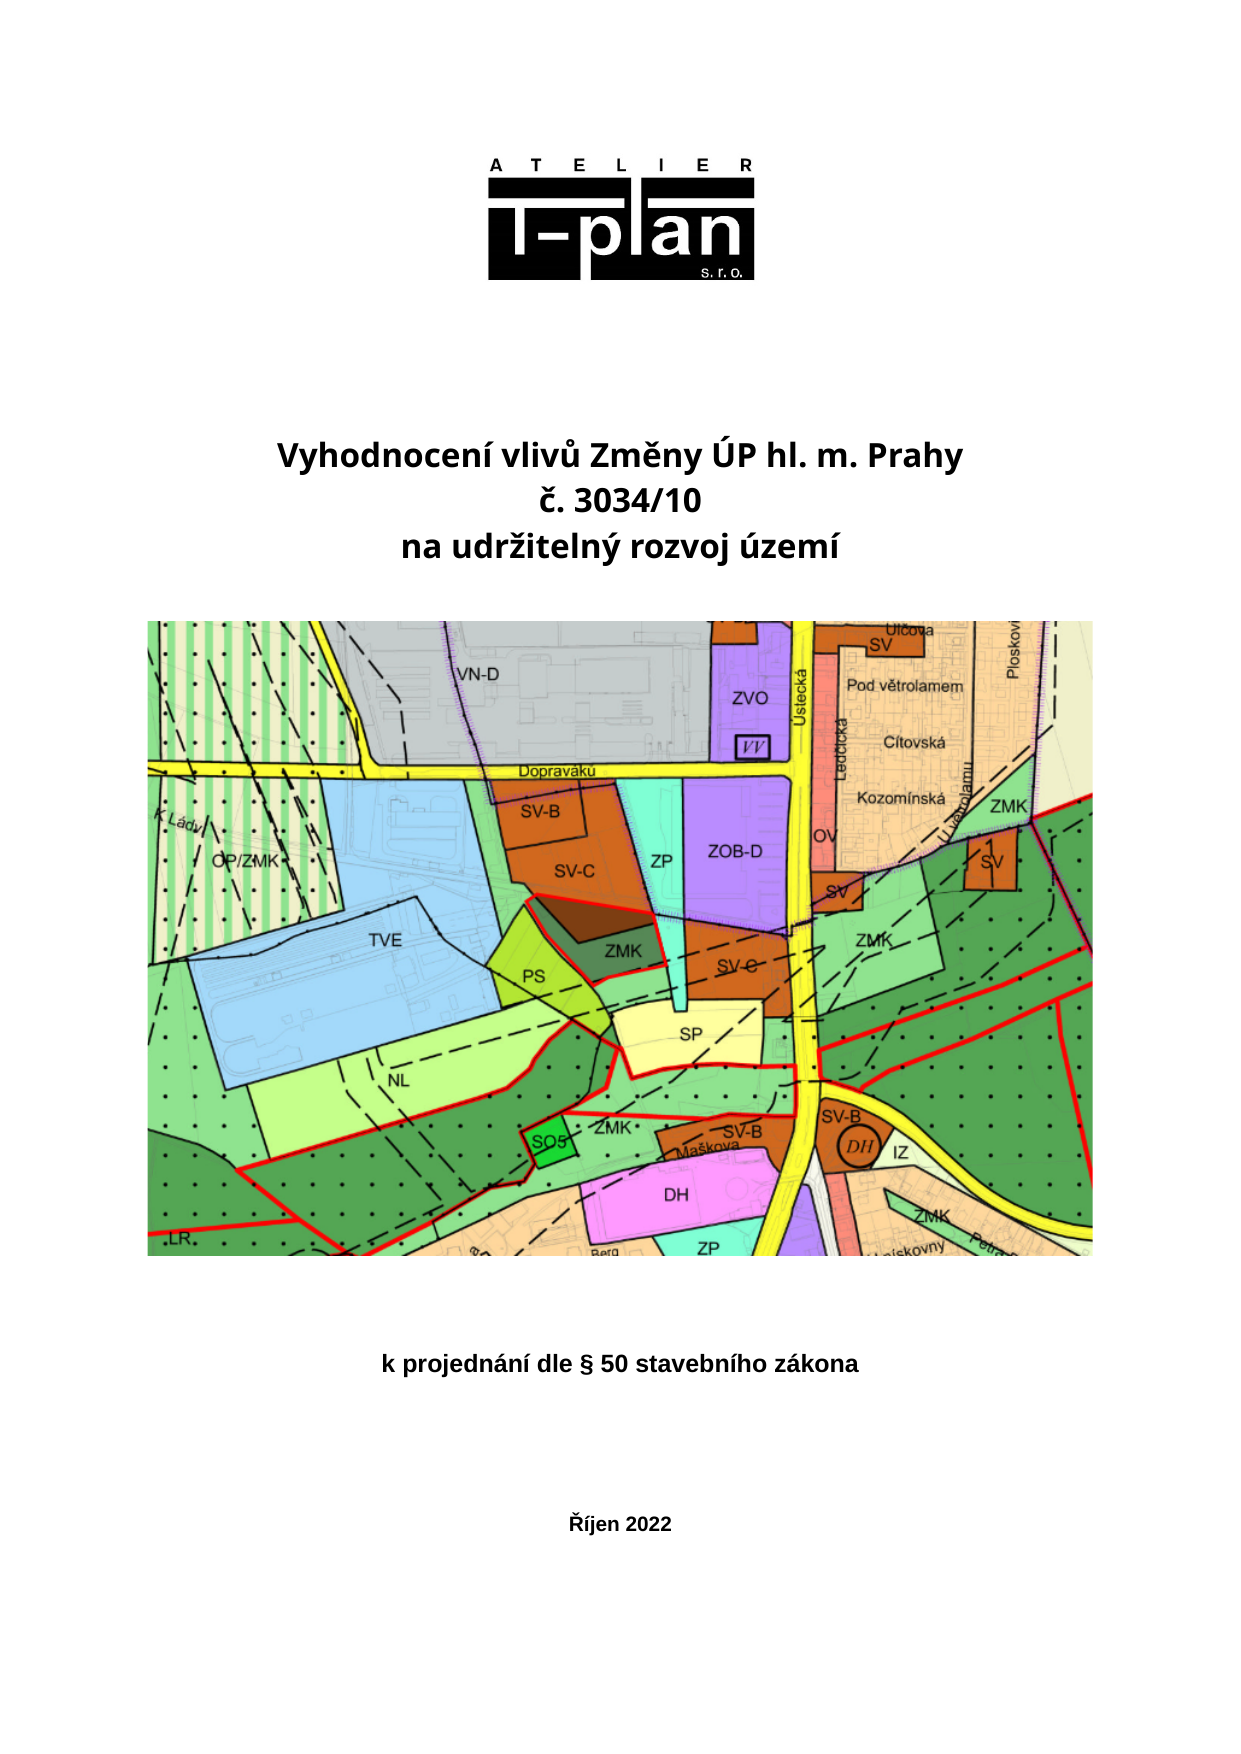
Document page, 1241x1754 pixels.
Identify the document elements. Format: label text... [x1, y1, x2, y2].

picture [147, 621, 1093, 1256]
text k projednání dle § 50 stavebního zákona [148, 1349, 1092, 1378]
picture [481, 153, 759, 286]
text Říjen 2022 [148, 1512, 1092, 1536]
text Vyhodnocení vlivů Změny ÚP hl. m. Prahy č. 3034/10 na udržitelný rozvoj území [148, 432, 1092, 568]
